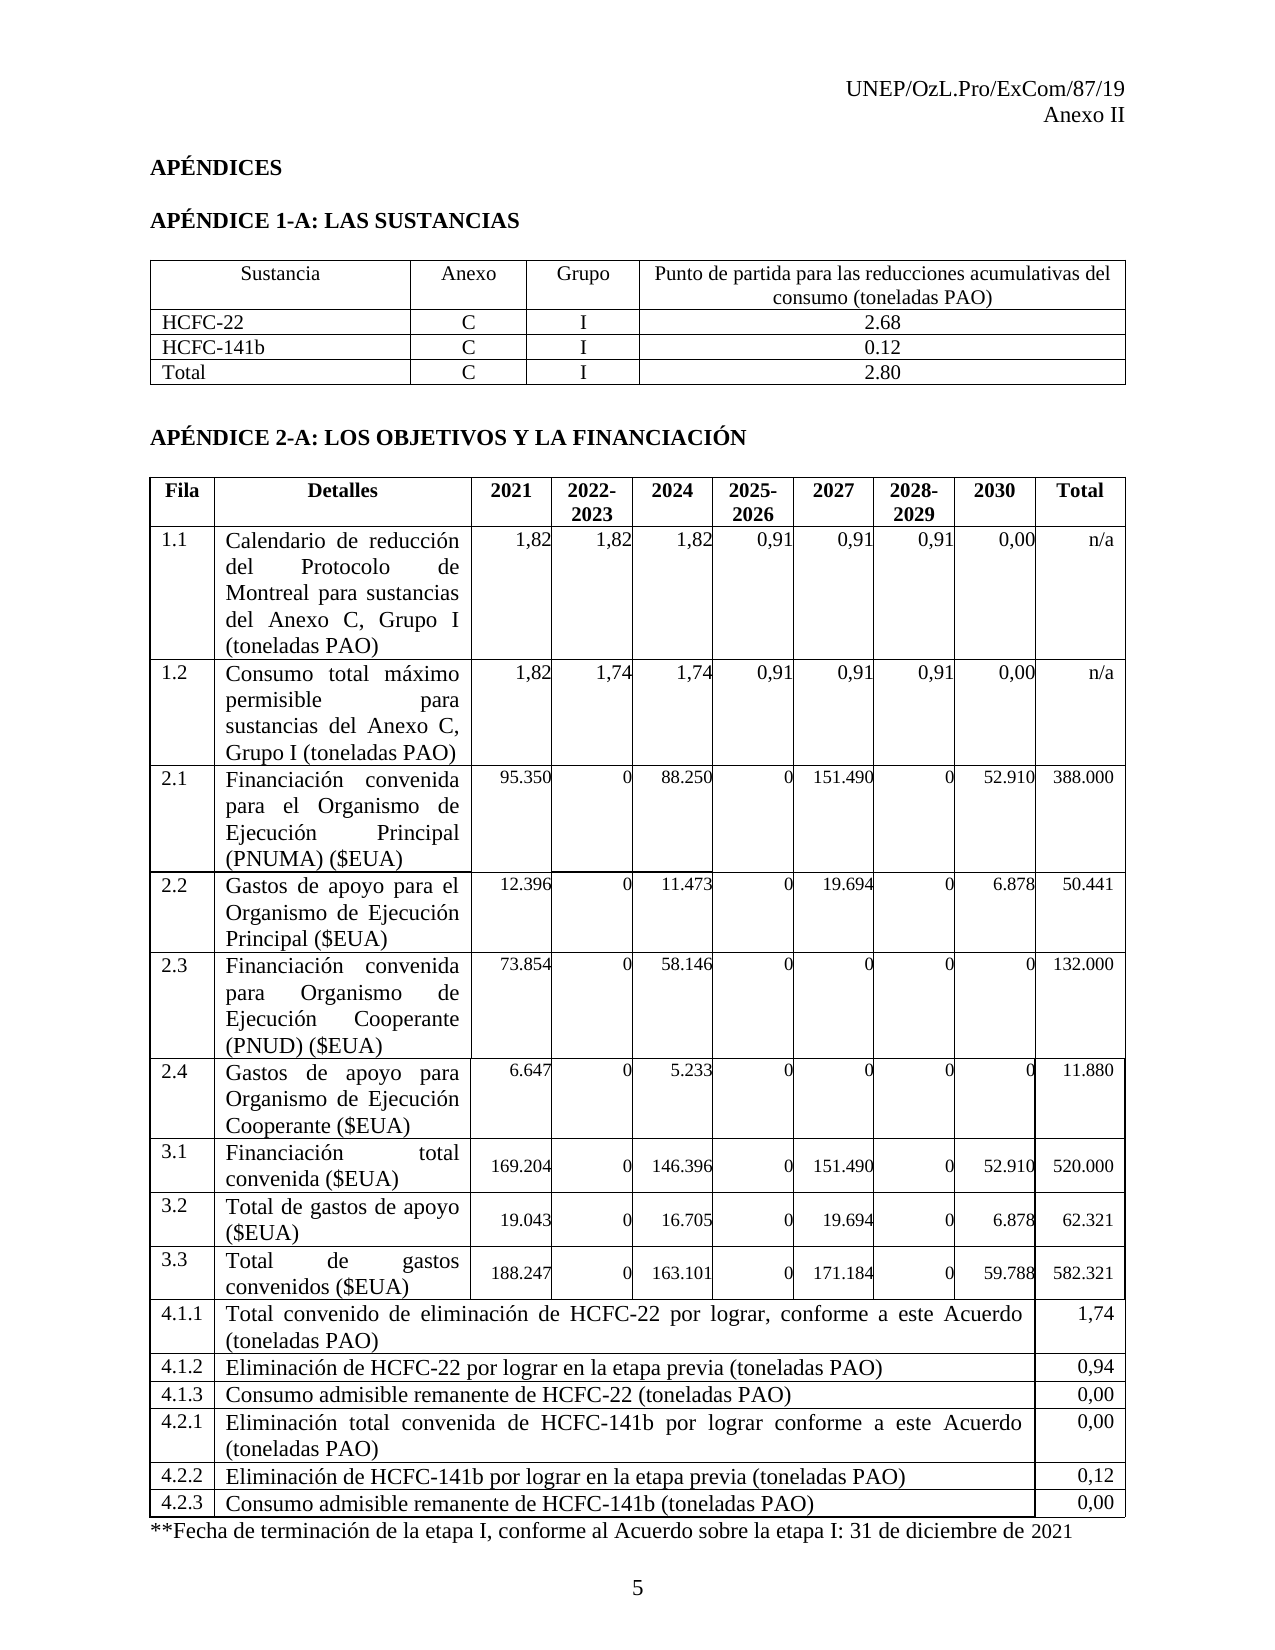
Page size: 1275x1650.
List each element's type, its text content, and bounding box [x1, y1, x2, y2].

table_cell 151.490 [794, 766, 873, 871]
subtitle **Fecha de terminación de la etapa I, conforme al Acuerdo sobre la etapa I: 31 de diciembre de 2021 [150, 1518, 1125, 1544]
table_cell 0 [552, 1247, 632, 1299]
table_cell 0,91 [713, 527, 793, 658]
table_cell 0,00 [1036, 1409, 1125, 1462]
table_cell 0,00 [1036, 1382, 1125, 1408]
table_cell 0 [552, 1139, 632, 1192]
table_cell 0,91 [794, 527, 873, 658]
table_cell 0 [794, 953, 873, 1058]
table_cell 2.4 [151, 1059, 214, 1138]
table_cell 4.2.1 [151, 1409, 214, 1462]
table_header 2030 [955, 478, 1035, 526]
table_cell I [527, 310, 639, 334]
table_header Fila [151, 478, 214, 526]
table_cell n/a [1036, 527, 1125, 658]
table_cell 1,82 [472, 527, 551, 658]
table_cell n/a [1036, 660, 1125, 765]
table_cell I [527, 335, 639, 359]
table_cell 0 [713, 1193, 793, 1246]
table_header Detalles [215, 478, 471, 526]
table_cell 4.2.2 [151, 1463, 214, 1489]
table_cell Total de gastos de apoyo ($EUA) [215, 1193, 470, 1246]
table_cell 0,94 [1036, 1354, 1125, 1381]
table_cell 0 [552, 953, 632, 1058]
table_header Sustancia [151, 261, 410, 309]
table_cell 0 [874, 766, 954, 871]
table_cell 58.146 [633, 953, 712, 1058]
table_cell 6.878 [955, 1193, 1034, 1246]
table_cell 0 [552, 873, 632, 952]
table_cell 0,00 [955, 660, 1035, 765]
table_cell 52.910 [955, 1139, 1034, 1192]
table_cell 0,00 [1036, 1490, 1125, 1516]
table_cell 2.3 [151, 953, 214, 1058]
table_cell Financiación total convenida ($EUA) [215, 1139, 470, 1192]
table_cell Total de gastos convenidos ($EUA) [215, 1247, 470, 1299]
table_cell HCFC-141b [151, 335, 410, 359]
table_cell Consumo total máximo permisible para sustancias del Anexo C, Grupo I (toneladas PAO) [215, 660, 471, 765]
table_cell 0 [794, 1059, 873, 1138]
table_cell C [411, 360, 526, 384]
table_cell 0 [552, 1059, 632, 1138]
table_header 2025-2026 [713, 478, 793, 526]
table_cell 169.204 [471, 1139, 551, 1192]
table_cell Financiación convenida para el Organismo de Ejecución Principal (PNUMA) ($EUA) [215, 766, 471, 871]
table_cell Gastos de apoyo para Organismo de Ejecución Cooperante ($EUA) [215, 1059, 470, 1138]
table_cell 5.233 [633, 1059, 712, 1138]
table_cell 0,00 [955, 527, 1035, 658]
table_cell 0 [713, 953, 793, 1058]
table_cell 52.910 [955, 766, 1035, 871]
table_cell 163.101 [633, 1247, 712, 1299]
table_cell C [411, 335, 526, 359]
table_cell 0.12 [640, 335, 1125, 359]
table_cell 388.000 [1036, 766, 1125, 871]
table_cell HCFC-22 [151, 310, 410, 334]
table_cell 0,91 [713, 660, 793, 765]
table_cell Calendario de reducción del Protocolo de Montreal para sustancias del Anexo C, Grupo I (toneladas PAO) [215, 527, 471, 658]
table_cell 0 [713, 1059, 793, 1138]
table_cell 4.2.3 [151, 1490, 214, 1516]
table_cell 171.184 [794, 1247, 873, 1299]
table_cell 11.473 [633, 873, 712, 952]
table_cell 3.2 [151, 1193, 214, 1246]
table_cell 0 [874, 953, 954, 1058]
text APÉNDICES [150, 154, 1125, 180]
table_header 2028-2029 [874, 478, 954, 526]
table_cell 1,74 [552, 660, 632, 765]
table_cell 50.441 [1036, 873, 1125, 952]
table_cell 6.647 [471, 1059, 551, 1138]
table_cell 1.1 [151, 527, 214, 658]
table_header 2022-2023 [552, 478, 632, 526]
table_cell 88.250 [633, 766, 712, 871]
table_header 2024 [633, 478, 712, 526]
table_cell 19.043 [471, 1193, 551, 1246]
table_cell 2.2 [151, 873, 214, 952]
table_cell I [527, 360, 639, 384]
table_cell 0 [874, 1247, 954, 1299]
table_cell 0,91 [874, 660, 954, 765]
table_cell 132.000 [1036, 953, 1125, 1058]
text APÉNDICE 1-A: LAS SUSTANCIAS [150, 207, 1125, 233]
table_cell 1,82 [552, 527, 632, 658]
table_cell 0 [713, 873, 793, 952]
table_cell 0,91 [794, 660, 873, 765]
table_cell Eliminación de HCFC-22 por lograr en la etapa previa (toneladas PAO) [215, 1354, 1034, 1381]
table_cell 0 [713, 766, 793, 871]
table_cell 151.490 [794, 1139, 873, 1192]
table_cell 4.1.2 [151, 1354, 214, 1381]
table_cell 95.350 [472, 766, 551, 871]
table_cell 4.1.3 [151, 1382, 214, 1408]
table_cell 0,91 [874, 527, 954, 658]
table_cell Total [151, 360, 410, 384]
table_cell 73.854 [472, 953, 551, 1058]
table_cell 6.878 [955, 873, 1035, 952]
table_header 2021 [472, 478, 551, 526]
table_cell 19.694 [794, 1193, 873, 1246]
table_cell 146.396 [633, 1139, 712, 1192]
table_header 2027 [794, 478, 873, 526]
table_header Punto de partida para las reducciones acumulativas del consumo (toneladas PAO) [640, 261, 1125, 309]
table_cell 2.1 [151, 766, 214, 871]
table_cell 1.2 [151, 660, 214, 765]
table_cell Eliminación de HCFC-141b por lograr en la etapa previa (toneladas PAO) [215, 1463, 1034, 1489]
table_cell 0,12 [1036, 1463, 1125, 1489]
table_cell 0 [874, 1193, 954, 1246]
table_cell Total convenido de eliminación de HCFC-22 por lograr, conforme a este Acuerdo (toneladas PAO) [215, 1300, 1034, 1353]
table_cell 1,82 [472, 660, 551, 765]
table_cell 1,82 [633, 527, 712, 658]
table_cell 62.321 [1036, 1193, 1124, 1246]
table_cell 4.1.1 [151, 1300, 214, 1353]
table_cell 0 [955, 1059, 1034, 1138]
table_cell 2.80 [640, 360, 1125, 384]
table_cell 0 [955, 953, 1035, 1058]
table_cell 1,74 [1036, 1300, 1125, 1353]
table_header Total [1036, 478, 1125, 526]
table_cell 3.3 [151, 1247, 214, 1299]
table_cell Eliminación total convenida de HCFC-141b por lograr conforme a este Acuerdo (toneladas PAO) [215, 1409, 1034, 1462]
table_cell 19.694 [794, 873, 873, 952]
table_cell 11.880 [1036, 1059, 1124, 1138]
table_cell Gastos de apoyo para el Organismo de Ejecución Principal ($EUA) [215, 873, 471, 952]
table_cell 0 [713, 1247, 793, 1299]
table_cell Consumo admisible remanente de HCFC-22 (toneladas PAO) [215, 1382, 1034, 1408]
table_header Anexo [411, 261, 526, 309]
table_cell 3.1 [151, 1139, 214, 1192]
table_cell Consumo admisible remanente de HCFC-141b (toneladas PAO) [215, 1490, 1034, 1516]
text APÉNDICE 2-A: LOS OBJETIVOS Y LA FINANCIACIÓN [150, 424, 1125, 450]
table_cell Financiación convenida para Organismo de Ejecución Cooperante (PNUD) ($EUA) [215, 953, 471, 1058]
table_cell 59.788 [955, 1247, 1034, 1299]
table_cell 0 [552, 766, 632, 871]
table_cell 0 [874, 1059, 954, 1138]
table_cell 188.247 [471, 1247, 551, 1299]
table_cell 520.000 [1036, 1139, 1124, 1192]
table_cell 16.705 [633, 1193, 712, 1246]
table_cell 2.68 [640, 310, 1125, 334]
table_cell 12.396 [472, 873, 551, 952]
table_header Grupo [527, 261, 639, 309]
table_cell 0 [552, 1193, 632, 1246]
table_cell 0 [874, 1139, 954, 1192]
table_cell 1,74 [633, 660, 712, 765]
table_cell 0 [713, 1139, 793, 1192]
table_cell 0 [874, 873, 954, 952]
table_cell 582.321 [1036, 1247, 1124, 1299]
table_cell C [411, 310, 526, 334]
